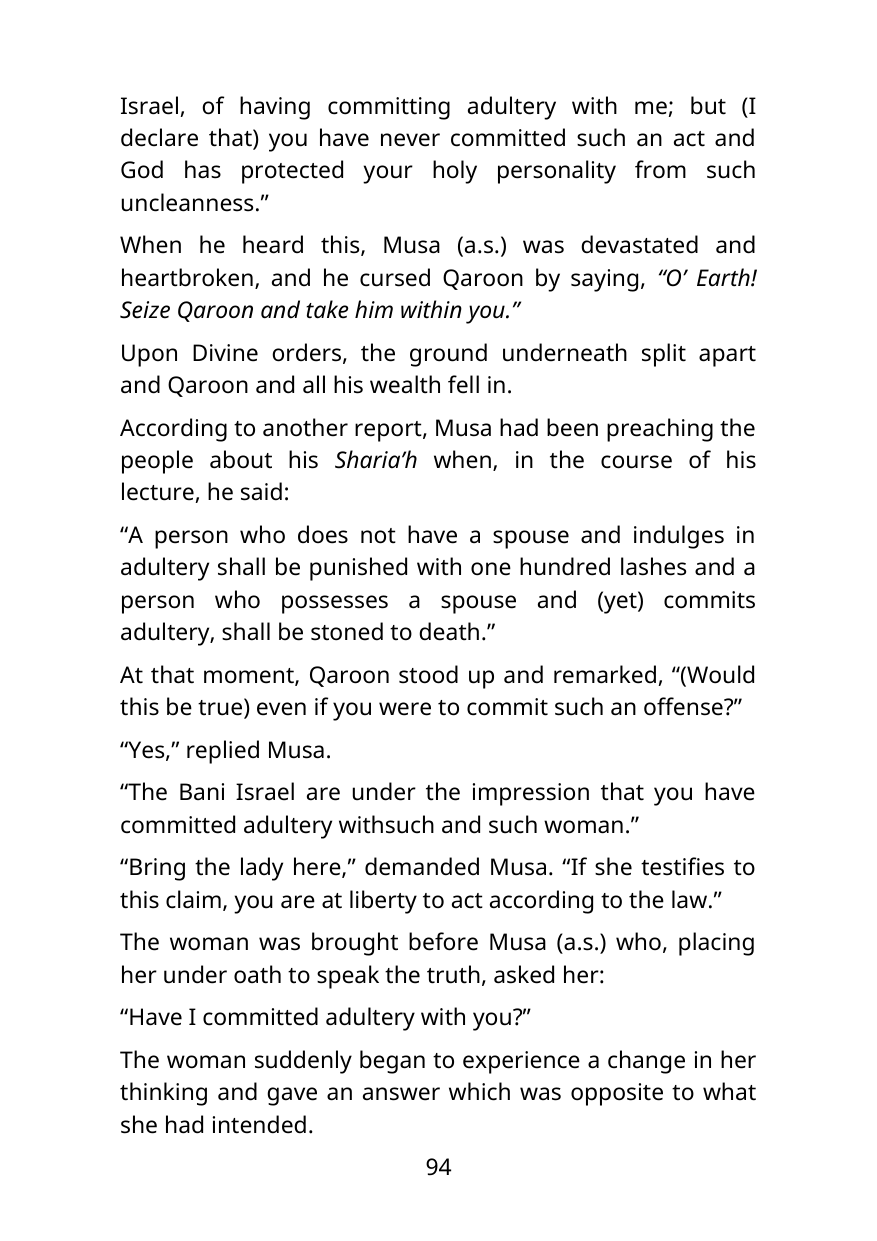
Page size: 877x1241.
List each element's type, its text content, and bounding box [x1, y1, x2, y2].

text “Have I committed adultery with you?” [120, 1000, 757, 1032]
text Upon Divine orders, the ground underneath split apart and Qaroon and all his wealth fell in. [120, 335, 757, 400]
text At that moment, Qaroon stood up and remarked, “(Would this be true) even if you were to commit such an offense?” [120, 657, 757, 722]
text “The Bani Israel are under the impression that you have committed adultery withsuch and such woman.” [120, 775, 757, 839]
text When he heard this, Musa (a.s.) was devastated and heartbroken, and he cursed Qaroon by saying, “O’ Earth! Seize Qaroon and take him within you.” [120, 228, 757, 325]
text The woman suddenly began to experience a change in her thinking and gave an answer which was opposite to what she had intended. [120, 1043, 757, 1139]
text “A person who does not have a spouse and indulges in adultery shall be punished with one hundred lashes and a person who possesses a spouse and (yet) commits adultery, shall be stoned to death.” [120, 518, 757, 647]
text According to another report, Musa had been preaching the people about his Sharia’h when, in the course of his lecture, he said: [120, 410, 757, 507]
text “Yes,” replied Musa. [120, 732, 757, 764]
text The woman was brought before Musa (a.s.) who, placing her under oath to speak the truth, asked her: [120, 925, 757, 989]
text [120, 88, 757, 218]
text “Bring the lady here,” demanded Musa. “If she testifies to this claim, you are at liberty to act according to the law.” [120, 850, 757, 914]
